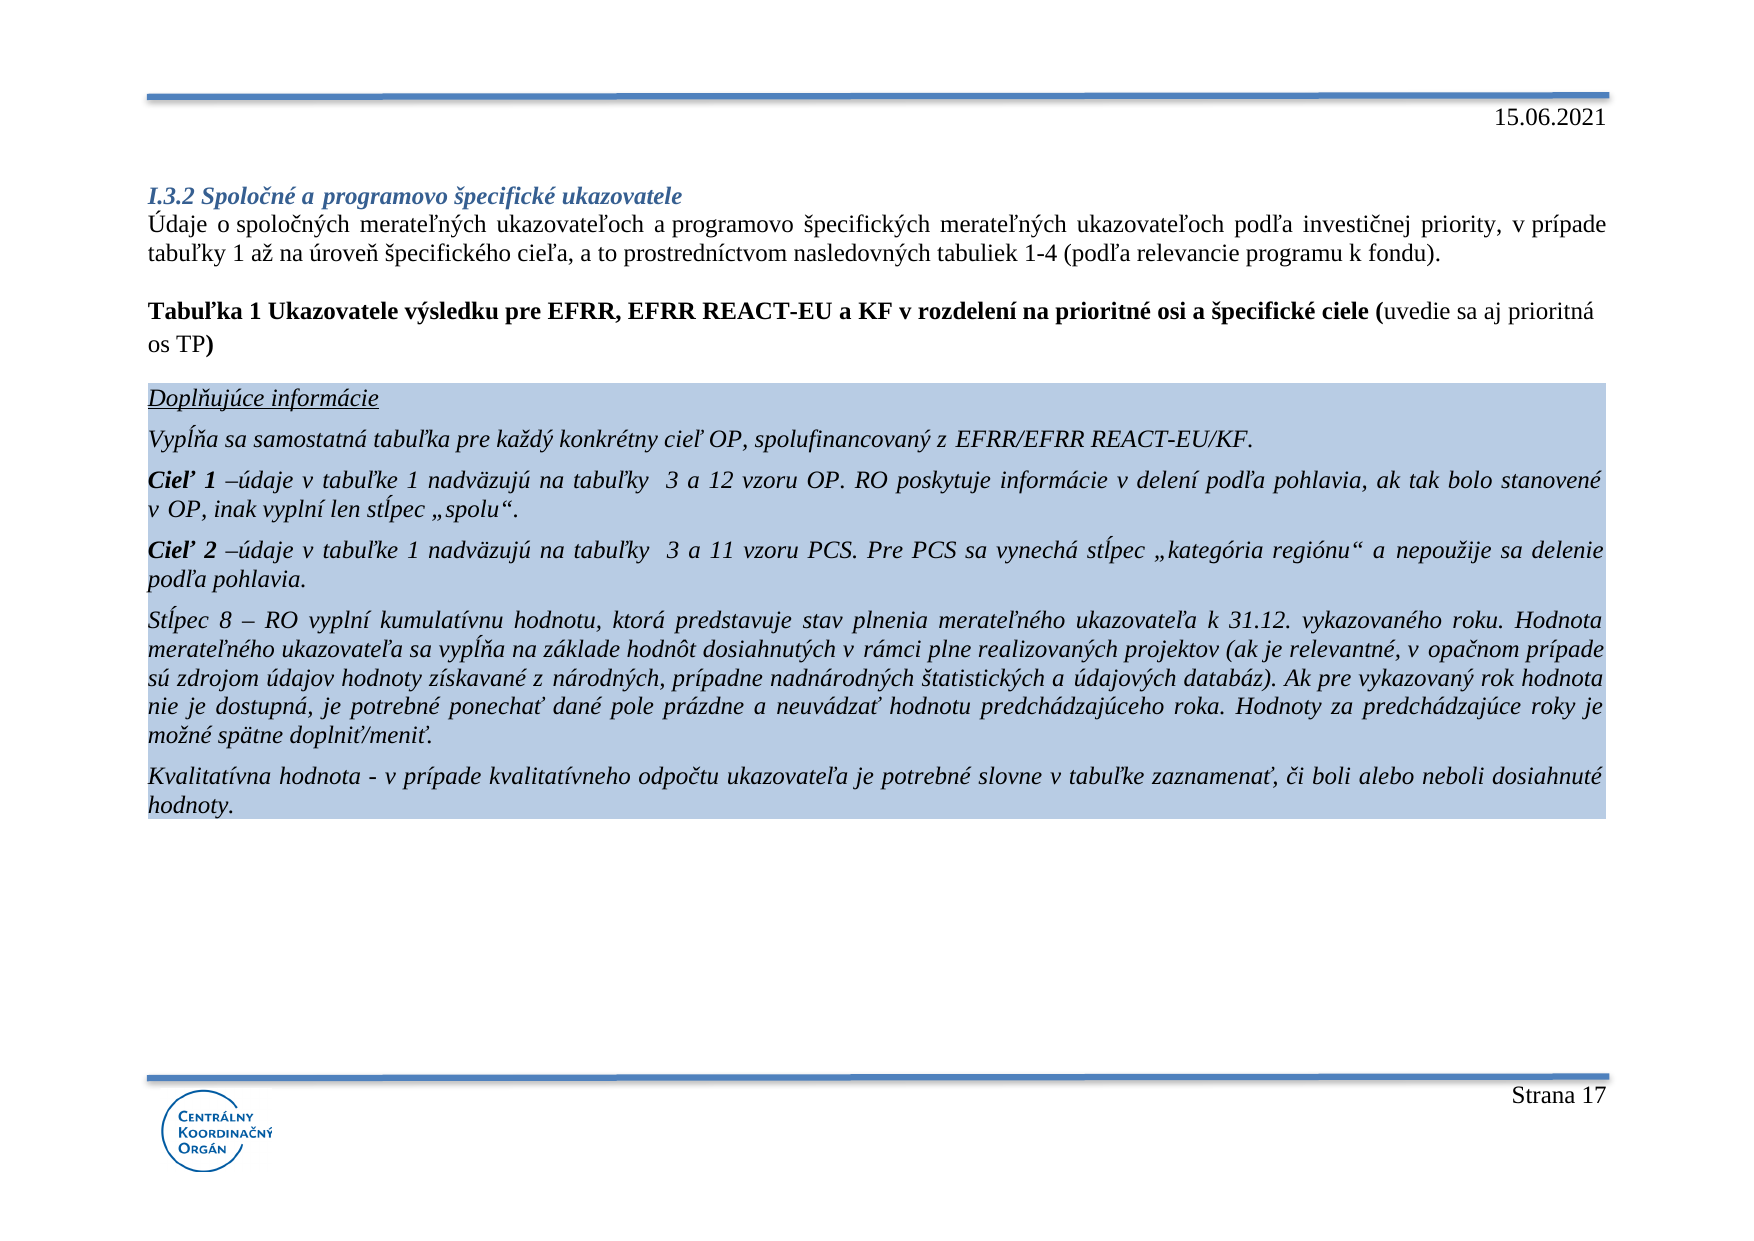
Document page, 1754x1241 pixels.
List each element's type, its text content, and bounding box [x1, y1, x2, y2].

text Stĺpec 8 – RO vyplní kumulatívnu hodnotu, ktorá predstavuje stav plnenia merateľného ukazovateľa k 31.12. vykazovaného roku. Hodnota merateľného ukazovateľa sa vypĺňa na základe hodnôt dosiahnutých v rámci plne realizovaných projektov (ak je relevantné, v opačnom prípade sú zdrojom údajov hodnoty získavané z národných, prípadne nadnárodných štatistických a údajových databáz). Ak pre vykazovaný rok hodnota nie je dostupná, je potrebné ponechať dané pole prázdne a neuvádzať hodnotu predchádzajúceho roka. Hodnoty za predchádzajúce roky je možné spätne doplniť/meniť. [148, 605, 1606, 749]
text Vypĺňa sa samostatná tabuľka pre každý konkrétny cieľ OP, spolufinancovaný z EFRR/EFRR REACT-EU/KF. [148, 424, 1606, 453]
text Tabuľka 1 Ukazovatele výsledku pre EFRR, EFRR REACT-EU a KF v rozdelení na prioritné osi a špecifické ciele (uvedie sa aj prioritná os TP) [148, 296, 1606, 358]
text Cieľ 2 –údaje v tabuľke 1 nadväzujú na tabuľky 3 a 11 vzoru PCS. Pre PCS sa vynechá stĺpec „kategória regiónu“ a nepoužije sa delenie podľa pohlavia. [148, 535, 1606, 593]
text I.3.2 Spoločné a programovo špecifické ukazovatele [148, 181, 1606, 209]
text Kvalitatívna hodnota - v prípade kvalitatívneho odpočtu ukazovateľa je potrebné slovne v tabuľke zaznamenať, či boli alebo neboli dosiahnuté hodnoty. [148, 761, 1606, 819]
text Údaje o spoločných merateľných ukazovateľoch a programovo špecifických merateľných ukazovateľoch podľa investičnej priority, v prípade tabuľky 1 až na úroveň špecifického cieľa, a to prostredníctvom nasledovných tabuliek 1-4 (podľa relevancie programu k fondu). [148, 209, 1606, 267]
text Doplňujúce informácie [148, 383, 1606, 411]
text Cieľ 1 –údaje v tabuľke 1 nadväzujú na tabuľky 3 a 12 vzoru OP. RO poskytuje informácie v delení podľa pohlavia, ak tak bolo stanovené v OP, inak vyplní len stĺpec „spolu“. [148, 465, 1606, 523]
picture [159, 1088, 272, 1171]
